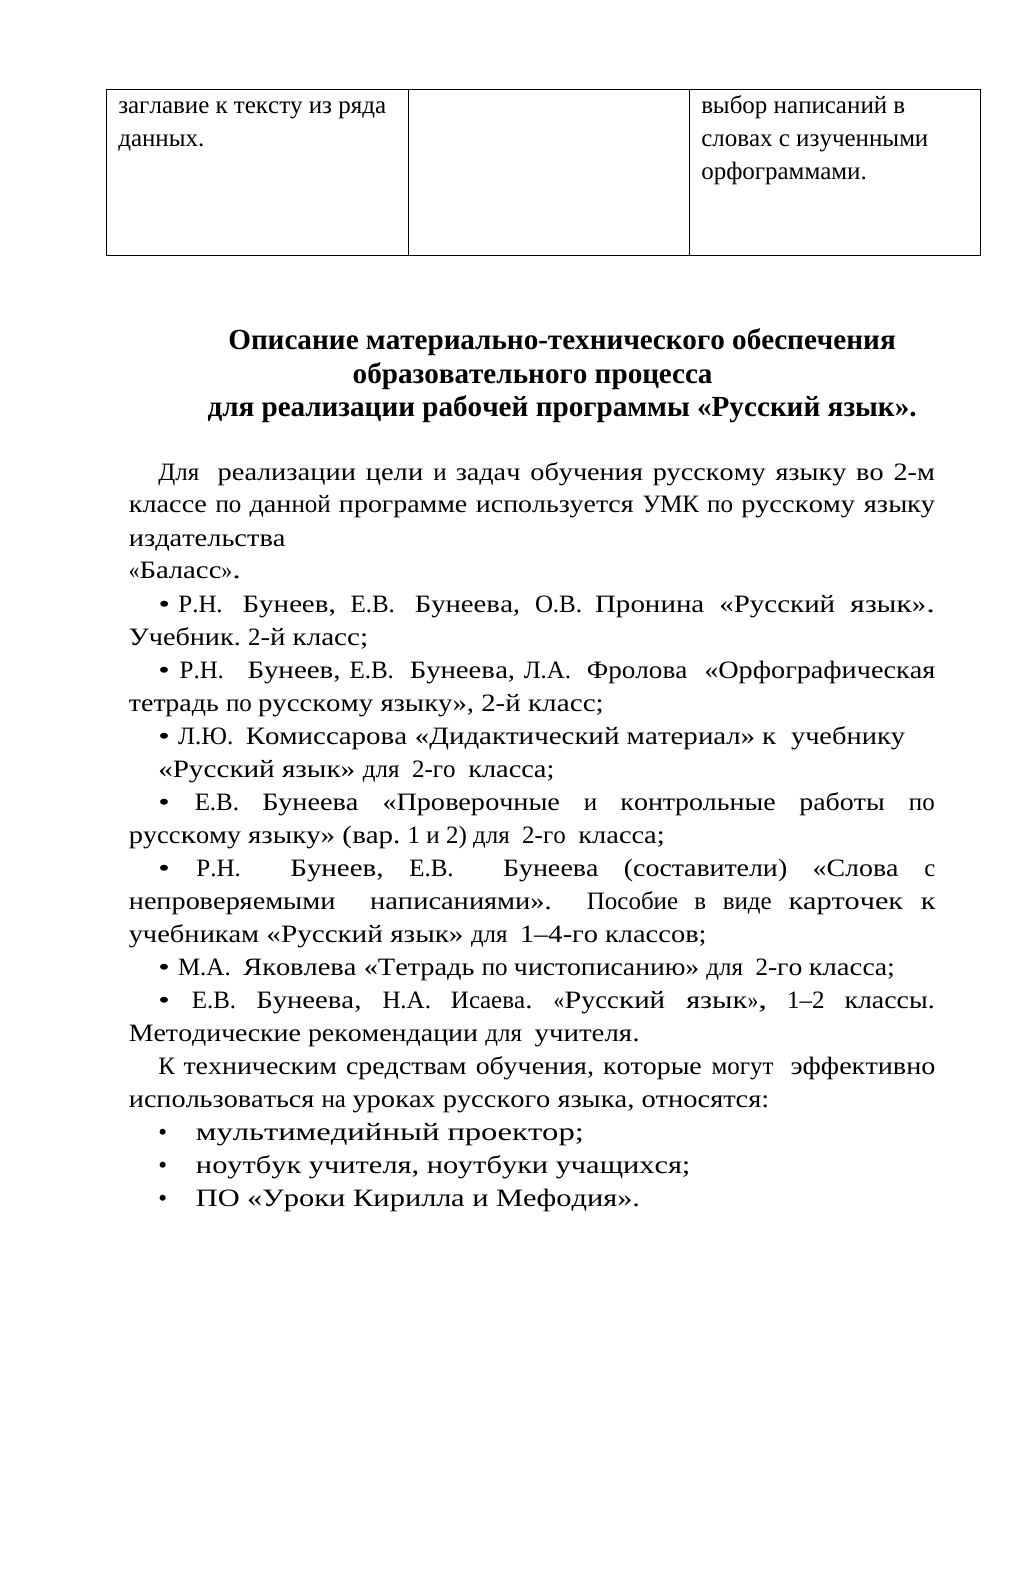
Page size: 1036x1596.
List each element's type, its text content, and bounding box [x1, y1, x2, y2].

text • Е.В. Бунеева, Н.А. Исаева. «Русский язык», 1–2 классы. Методические рекомендации для учителя. [129, 985, 935, 1047]
text • М.А. Яковлева «Тетрадь по чистописанию» для 2-го класса; [129, 952, 935, 981]
text • Р.Н. Бунеев, Е.В. Бунеева, Л.А. Фролова «Орфографическая тетрадь по русскому языку», 2-й класс; [129, 655, 936, 716]
text Описание материально-технического обеспечения образовательного процесса [118, 322, 947, 389]
list мультимедийный проектор; [158, 1117, 947, 1146]
text для реализации рабочей программы «Русский язык». [118, 389, 947, 423]
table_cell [409, 90, 689, 255]
text • Р.Н. Бунеев, Е.В. Бунеева (составители) «Слова с непроверяемыми написаниями». Пособие в виде карточек к учебникам «Русский язык» для 1–4-го классов; [129, 853, 935, 948]
text Для реализации цели и задач обучения русскому языку во 2-м классе по данной программе используется УМК по русскому языку издательства [129, 457, 935, 551]
text К техническим средствам обучения, которые могут эффективно использоваться на уроках русского языка, относятся: [129, 1051, 936, 1113]
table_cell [107, 90, 408, 255]
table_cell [690, 90, 980, 255]
list ПО «Уроки Кирилла и Мефодия». [158, 1183, 947, 1212]
list ноутбук учителя, ноутбуки учащихся; [158, 1150, 947, 1179]
text • Р.Н. Бунеев, Е.В. Бунеева, О.В. Пронина «Русский язык». Учебник. 2-й класс; [129, 589, 935, 650]
text «Баласс». [129, 556, 947, 584]
text • Е.В. Бунеева «Проверочные и контрольные работы по русскому языку» (вар. 1 и 2) для 2-го класса; [129, 787, 935, 848]
text • Л.Ю. Комиссарова «Дидактический материал» к учебнику «Русский язык» для 2-го класса; [158, 721, 947, 782]
